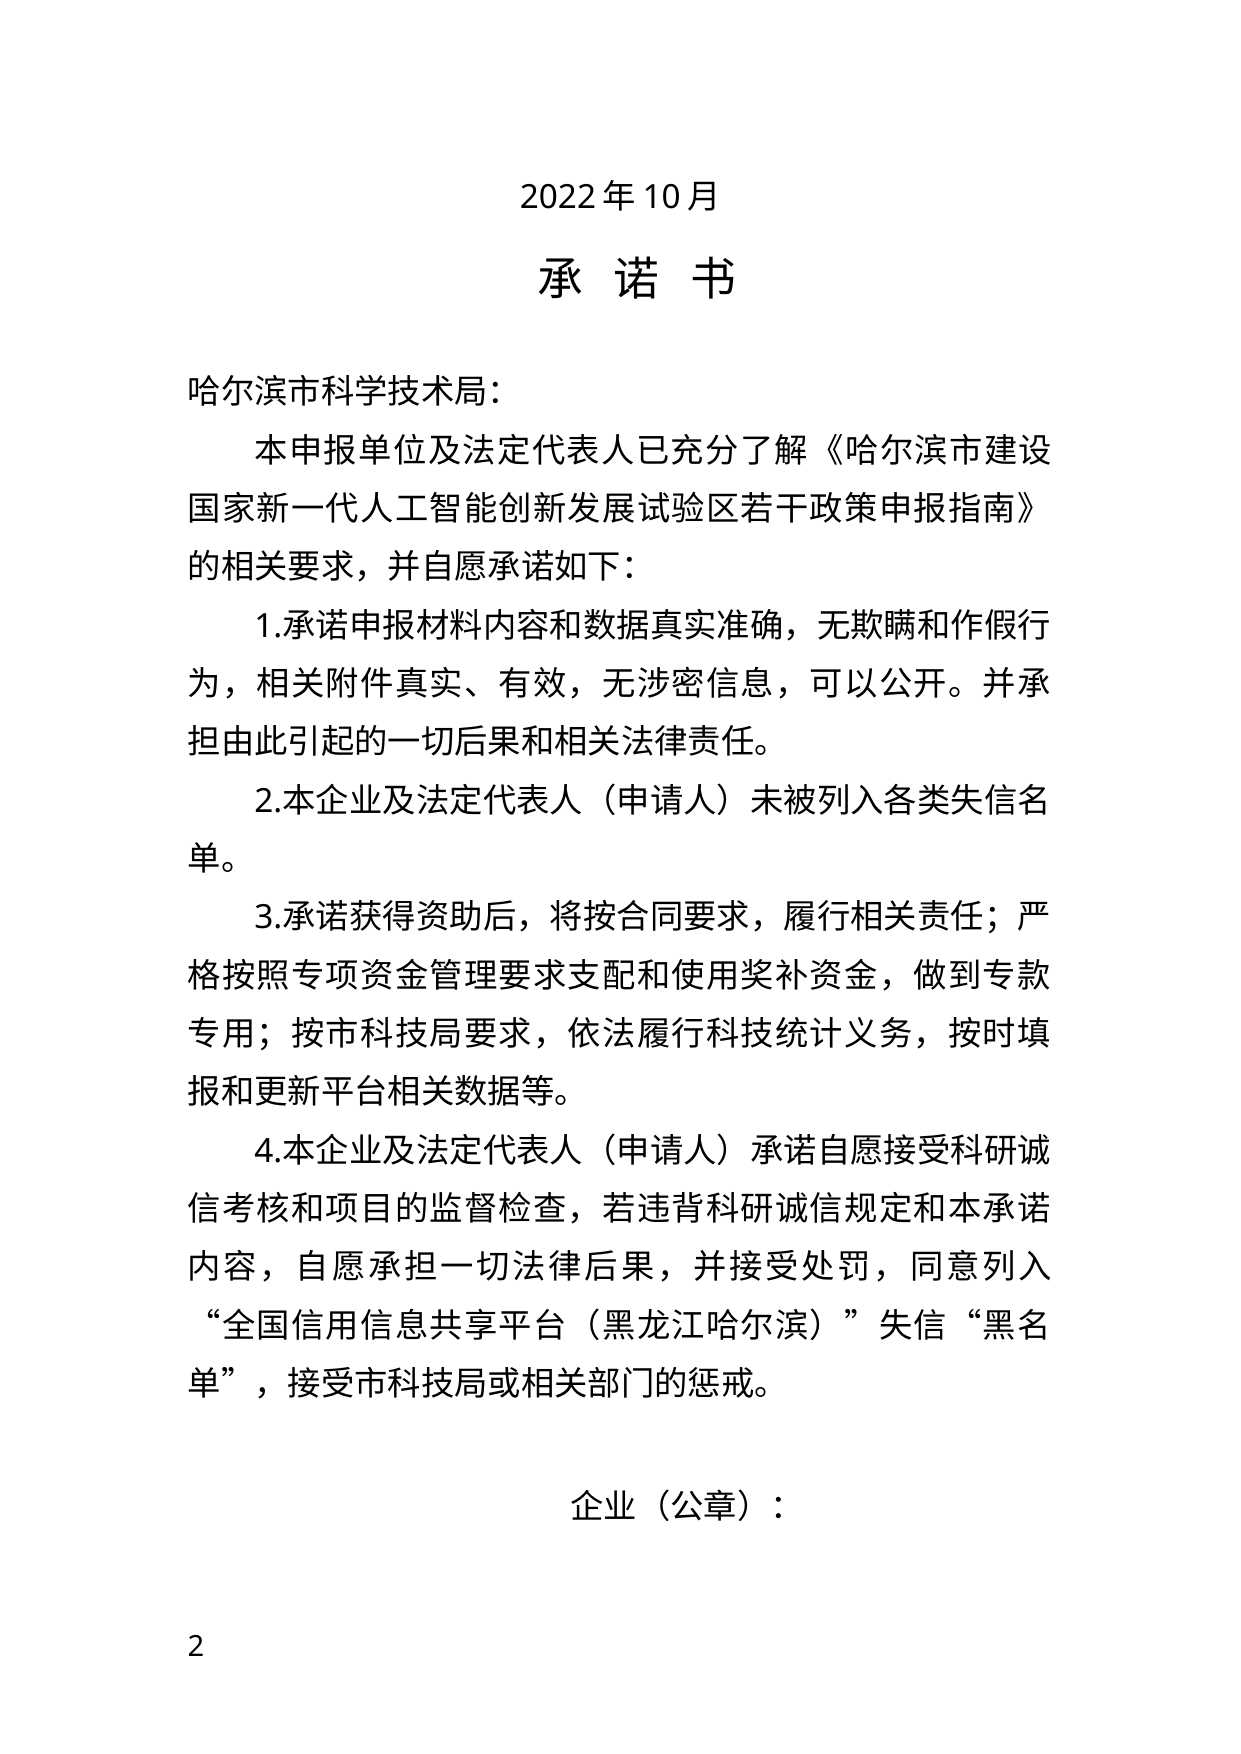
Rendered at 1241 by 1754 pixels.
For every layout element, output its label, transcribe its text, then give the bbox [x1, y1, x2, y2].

text 3.承诺获得资助后，将按合同要求，履行相关责任；严格按照专项资金管理要求支配和使用奖补资金，做到专款专用；按市科技局要求，依法履行科技统计义务，按时填报和更新平台相关数据等。 [187, 882, 1053, 1115]
text 2.本企业及法定代表人（申请人）未被列入各类失信名单。 [187, 765, 1053, 882]
text 2022年10月 [187, 162, 1053, 227]
text 企业（公章）： [220, 1472, 1053, 1537]
text 本申报单位及法定代表人已充分了解《哈尔滨市建设国家新一代人工智能创新发展试验区若干政策申报指南》的相关要求，并自愿承诺如下： [187, 415, 1053, 590]
text 哈尔滨市科学技术局： [187, 357, 1053, 415]
text 1.承诺申报材料内容和数据真实准确，无欺瞒和作假行为，相关附件真实、有效，无涉密信息，可以公开。并承担由此引起的一切后果和相关法律责任。 [187, 590, 1053, 765]
text 4.本企业及法定代表人（申请人）承诺自愿接受科研诚信考核和项目的监督检查，若违背科研诚信规定和本承诺内容，自愿承担一切法律后果，并接受处罚，同意列入“全国信用信息共享平台（黑龙江哈尔滨）”失信“黑名单”，接受市科技局或相关部门的惩戒。 [187, 1115, 1053, 1407]
text 承 诺 书 [220, 227, 1053, 324]
